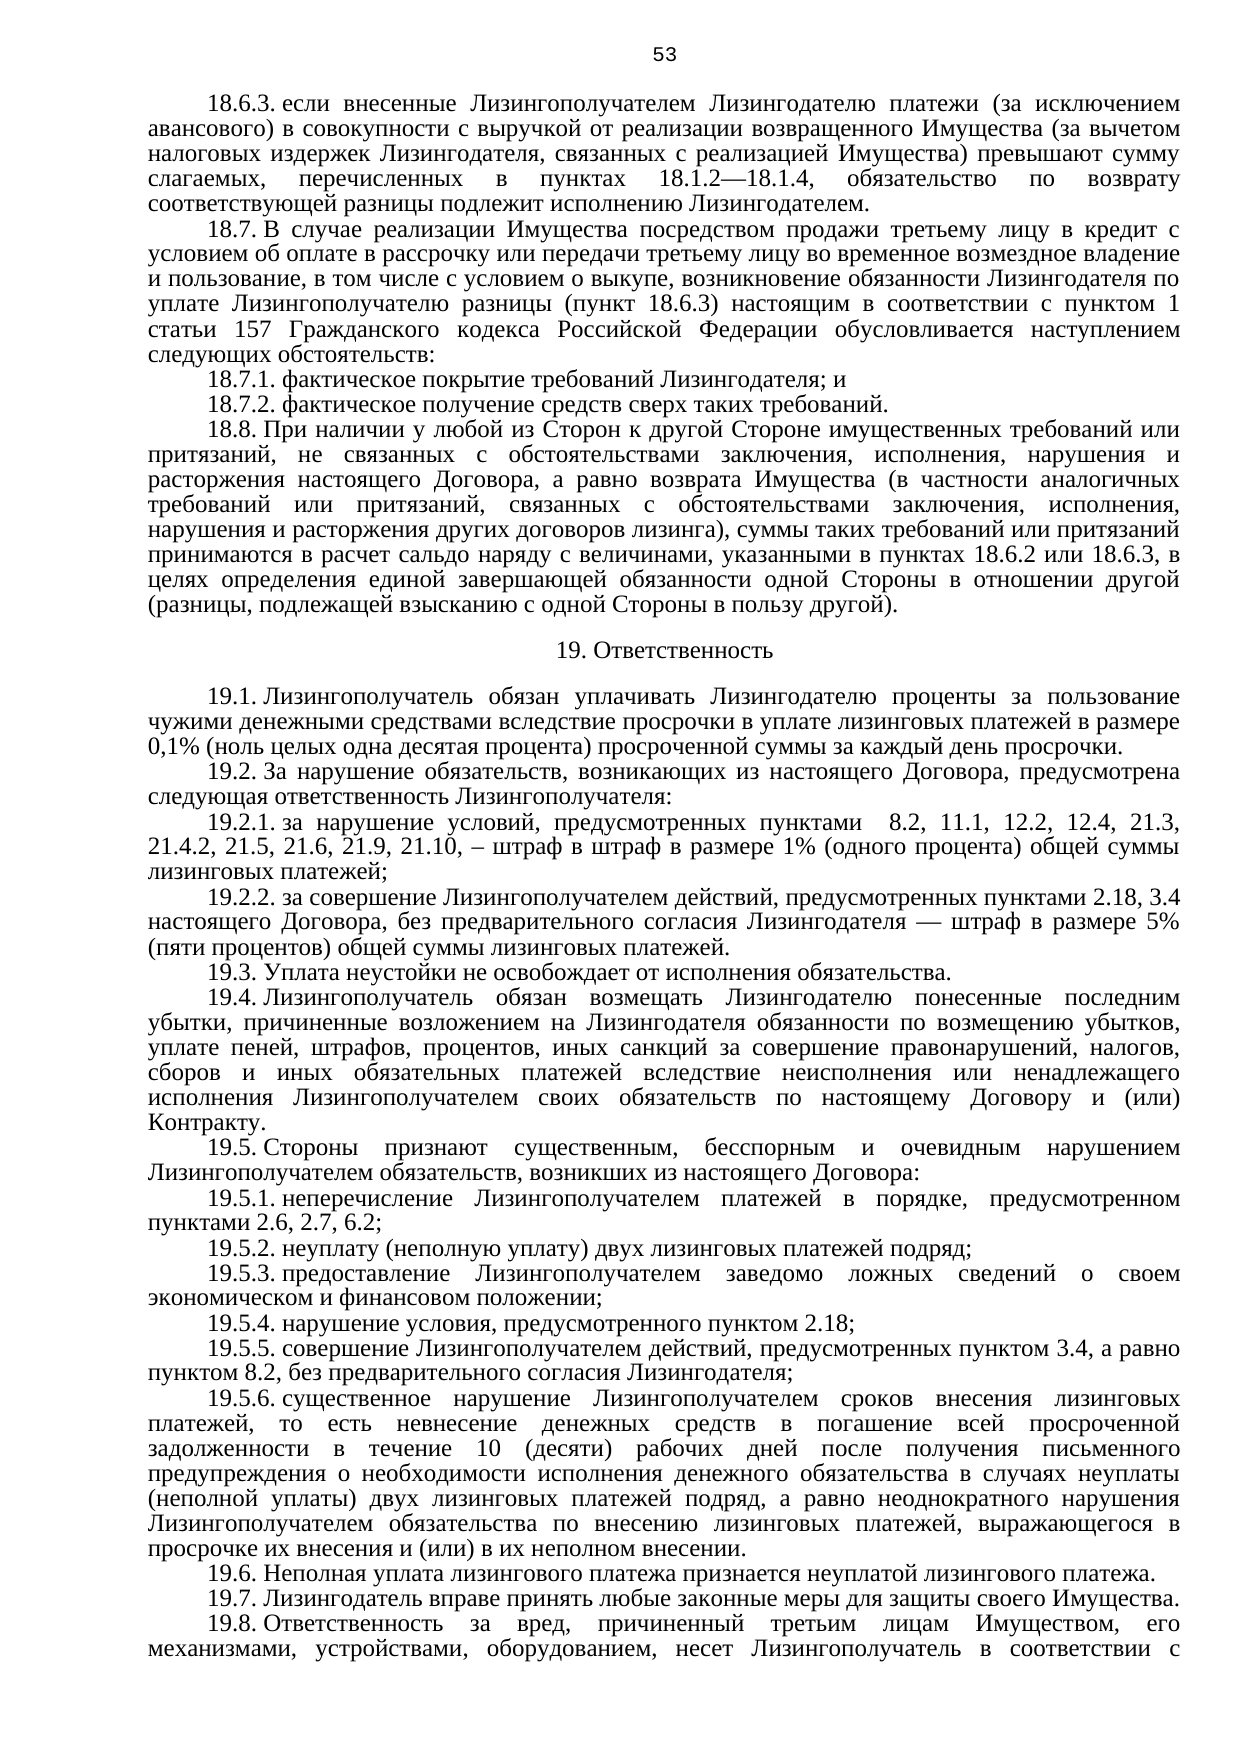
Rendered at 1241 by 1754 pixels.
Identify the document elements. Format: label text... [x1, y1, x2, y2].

text 19.5.4. нарушение условия, предусмотренного пунктом 2.18; [148, 1311, 1181, 1336]
text 19.2. За нарушение обязательств, возникающих из настоящего Договора, предусмотрена следующая ответственность Лизингополучателя: [148, 760, 1181, 810]
text 19.5.3. предоставление Лизингополучателем заведомо ложных сведений о своем экономическом и финансовом положении; [148, 1261, 1181, 1311]
text 18.7.2. фактическое получение средств сверх таких требований. [148, 392, 1181, 417]
text 19.1. Лизингополучатель обязан уплачивать Лизингодателю проценты за пользование чужими денежными средствами вследствие просрочки в уплате лизинговых платежей в размере 0,1% (ноль целых одна десятая процента) просроченной суммы за каждый день просрочки. [148, 684, 1181, 760]
text 19.7. Лизингодатель вправе принять любые законные меры для защиты своего Имущества. [148, 1587, 1181, 1612]
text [148, 1612, 1181, 1662]
text 19.5.5. совершение Лизингополучателем действий, предусмотренных пунктом 3.4, а равно пунктом 8.2, без предварительного согласия Лизингодателя; [148, 1336, 1181, 1386]
text 18.8. При наличии у любой из Сторон к другой Стороне имущественных требований или притязаний, не связанных с обстоятельствами заключения, исполнения, нарушения и расторжения настоящего Договора, а равно возврата Имущества (в частности аналогичных требований или притязаний, связанных с обстоятельствами заключения, исполнения, нарушения и расторжения других договоров лизинга), суммы таких требований или притязаний принимаются в расчет сальдо наряду с величинами, указанными в пунктах 18.6.2 или 18.6.3, в целях определения единой завершающей обязанности одной Стороны в отношении другой (разницы, подлежащей взысканию с одной Стороны в пользу другой). [148, 417, 1181, 618]
text 19.5.6. существенное нарушение Лизингополучателем сроков внесения лизинговых платежей, то есть невнесение денежных средств в погашение всей просроченной задолженности в течение 10 (десяти) рабочих дней после получения письменного предупреждения о необходимости исполнения денежного обязательства в случаях неуплаты (неполной уплаты) двух лизинговых платежей подряд, а равно неоднократного нарушения Лизингополучателем обязательства по внесению лизинговых платежей, выражающегося в просрочке их внесения и (или) в их неполном внесении. [148, 1386, 1181, 1562]
text 19.5.1. неперечисление Лизингополучателем платежей в порядке, предусмотренном пунктами 2.6, 2.7, 6.2; [148, 1186, 1181, 1236]
text 19.5.2. неуплату (неполную уплату) двух лизинговых платежей подряд; [148, 1236, 1181, 1261]
text 19. Ответственность [148, 639, 1181, 664]
text 18.7.1. фактическое покрытие требований Лизингодателя; и [148, 367, 1181, 392]
text 19.3. Уплата неустойки не освобождает от исполнения обязательства. [148, 960, 1181, 985]
text 18.7. В случае реализации Имущества посредством продажи третьему лицу в кредит с условием об оплате в рассрочку или передачи третьему лицу во временное возмездное владение и пользование, в том числе с условием о выкупе, возникновение обязанности Лизингодателя по уплате Лизингополучателю разницы (пункт 18.6.3) настоящим в соответствии с пунктом 1 статьи 157 Гражданского кодекса Российской Федерации обусловливается наступлением следующих обстоятельств: [148, 217, 1181, 367]
text 19.2.1. за нарушение условий, предусмотренных пунктами 8.2, 11.1, 12.2, 12.4, 21.3, 21.4.2, 21.5, 21.6, 21.9, 21.10, – штраф в штраф в размере 1% (одного процента) общей суммы лизинговых платежей; [148, 810, 1181, 885]
text 19.6. Неполная уплата лизингового платежа признается неуплатой лизингового платежа. [148, 1562, 1181, 1587]
text 19.2.2. за совершение Лизингополучателем действий, предусмотренных пунктами 2.18, 3.4 настоящего Договора, без предварительного согласия Лизингодателя — штраф в размере 5% (пяти процентов) общей суммы лизинговых платежей. [148, 885, 1181, 960]
text 19.4. Лизингополучатель обязан возмещать Лизингодателю понесенные последним убытки, причиненные возложением на Лизингодателя обязанности по возмещению убытков, уплате пеней, штрафов, процентов, иных санкций за совершение правонарушений, налогов, сборов и иных обязательных платежей вследствие неисполнения или ненадлежащего исполнения Лизингополучателем своих обязательств по настоящему Договору и (или) Контракту. [148, 985, 1181, 1136]
text 18.6.3. если внесенные Лизингополучателем Лизингодателю платежи (за исключением авансового) в совокупности с выручкой от реализации возвращенного Имущества (за вычетом налоговых издержек Лизингодателя, связанных с реализацией Имущества) превышают сумму слагаемых, перечисленных в пунктах 18.1.2—18.1.4, обязательство по возврату соответствующей разницы подлежит исполнению Лизингодателем. [148, 92, 1181, 217]
text 19.5. Стороны признают существенным, бесспорным и очевидным нарушением Лизингополучателем обязательств, возникших из настоящего Договора: [148, 1136, 1181, 1186]
